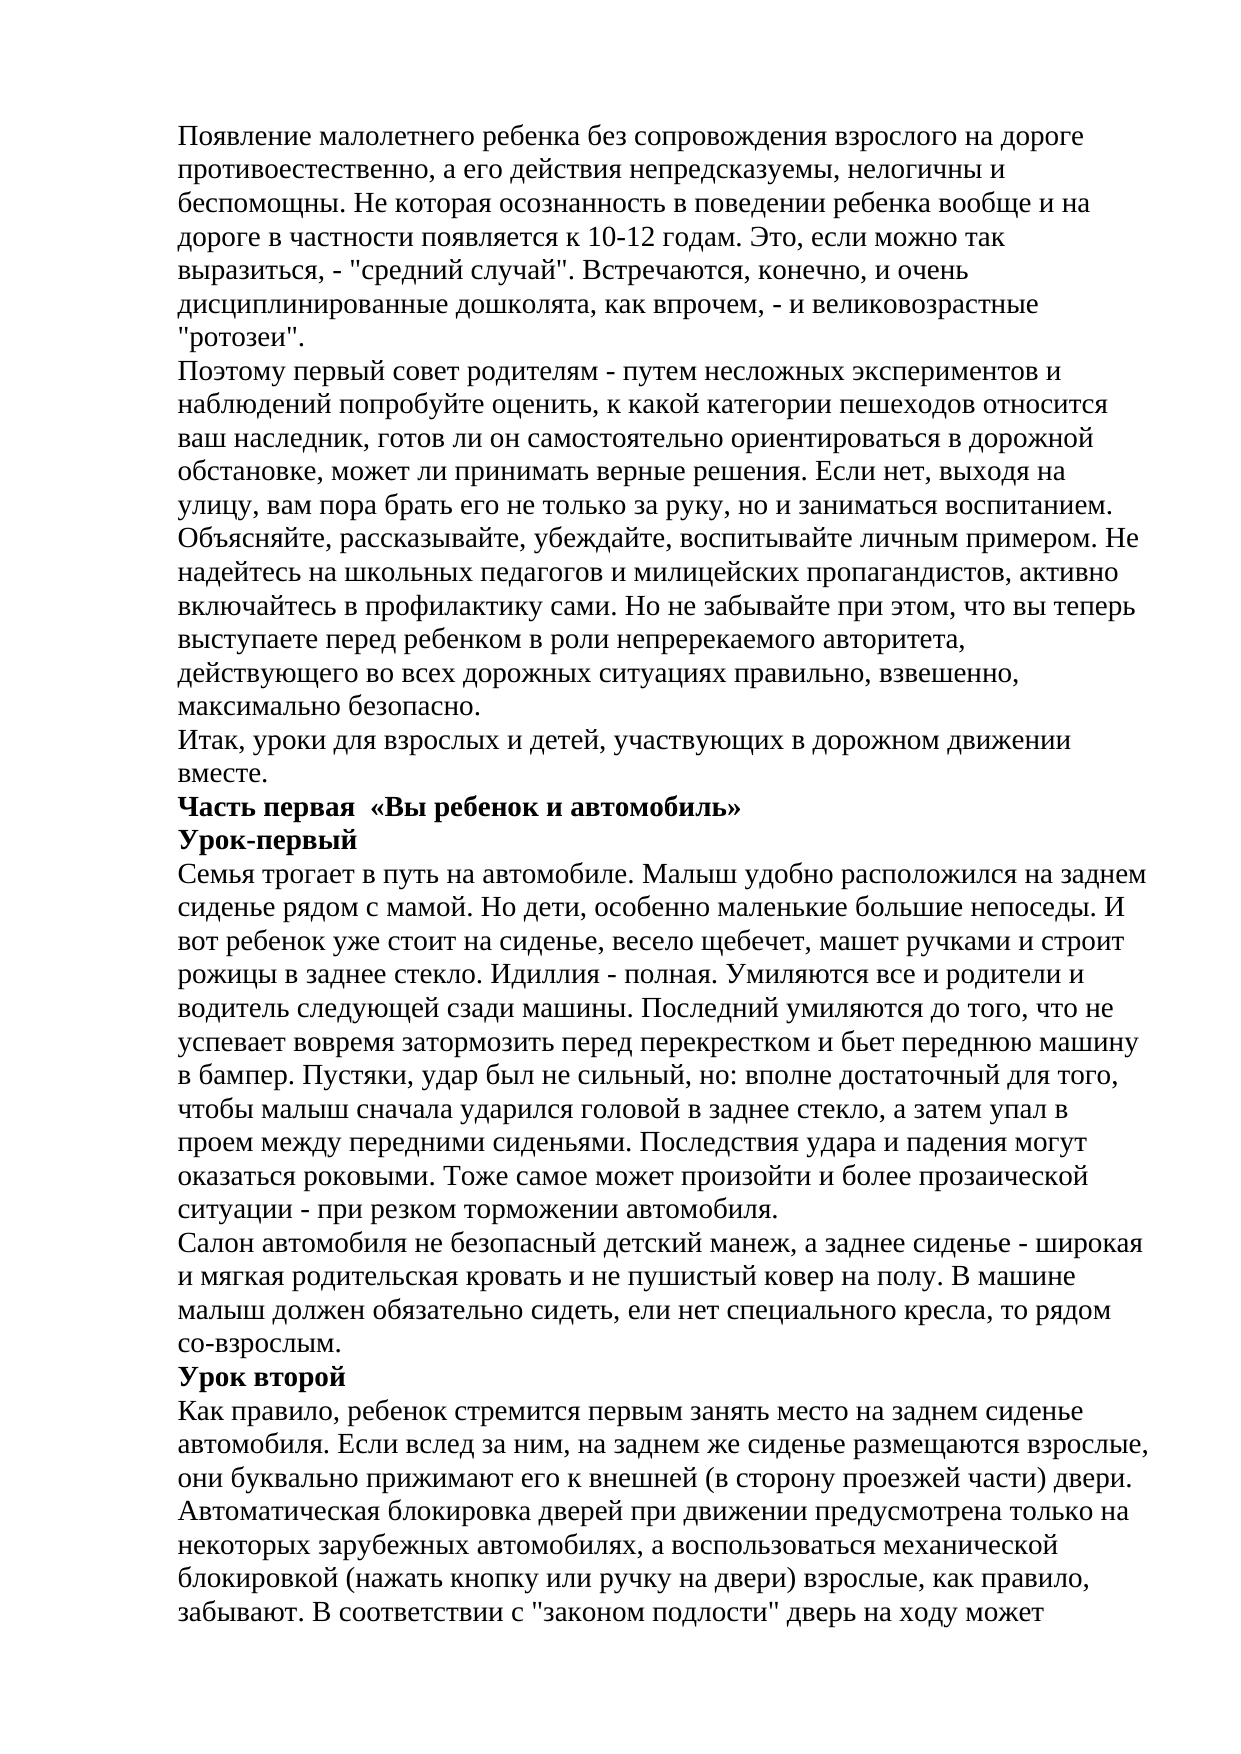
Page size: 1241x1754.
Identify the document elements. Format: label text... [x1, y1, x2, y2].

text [177, 1393, 1152, 1627]
text Урок второй [177, 1359, 1152, 1393]
text Поэтому первый совет родителям - путем несложных экспериментов и наблюдений попробуйте оценить, к какой категории пешеходов относится ваш наследник, готов ли он самостоятельно ориентироваться в дорожной обстановке, может ли принимать верные решения. Если нет, выходя на улицу, вам пора брать его не только за руку, но и заниматься воспитанием. Объясняйте, рассказывайте, убеждайте, воспитывайте личным примером. Не надейтесь на школьных педагогов и милицейских пропагандистов, активно включайтесь в профилактику сами. Но не забывайте при этом, что вы теперь выступаете перед ребенком в роли непререкаемого авторитета, действующего во всех дорожных ситуациях правильно, взвешенно, максимально безопасно. [177, 353, 1152, 722]
text Часть первая «Вы ребенок и автомобиль» [177, 789, 1152, 822]
text Урок-первый [177, 822, 1152, 856]
text Появление малолетнего ребенка без сопровождения взрослого на дороге противоестественно, а его действия непредсказуемы, нелогичны и беспомощны. Не которая осознанность в поведении ребенка вообще и на дороге в частности появляется к 10-12 годам. Это, если можно так выразиться, - "средний случай". Встречаются, конечно, и очень дисциплинированные дошколята, как впрочем, - и великовозрастные "ротозеи". [177, 118, 1152, 353]
text Семья трогает в путь на автомобиле. Малыш удобно расположился на заднем сиденье рядом с мамой. Но дети, особенно маленькие большие непоседы. И вот ребенок уже стоит на сиденье, весело щебечет, машет ручками и строит рожицы в заднее стекло. Идиллия - полная. Умиляются все и родители и водитель следующей сзади машины. Последний умиляются до того, что не успевает вовремя затормозить перед перекрестком и бьет переднюю машину в бампер. Пустяки, удар был не сильный, но: вполне достаточный для того, чтобы малыш сначала ударился головой в заднее стекло, а затем упал в проем между передними сиденьями. Последствия удара и падения могут оказаться роковыми. Тоже самое может произойти и более прозаической ситуации - при резком торможении автомобиля. [177, 856, 1152, 1225]
text Итак, уроки для взрослых и детей, участвующих в дорожном движении вместе. [177, 722, 1152, 789]
text Салон автомобиля не безопасный детский манеж, а заднее сиденье - широкая и мягкая родительская кровать и не пушистый ковер на полу. В машине малыш должен обязательно сидеть, ели нет специального кресла, то рядом со-взрослым. [177, 1225, 1152, 1359]
